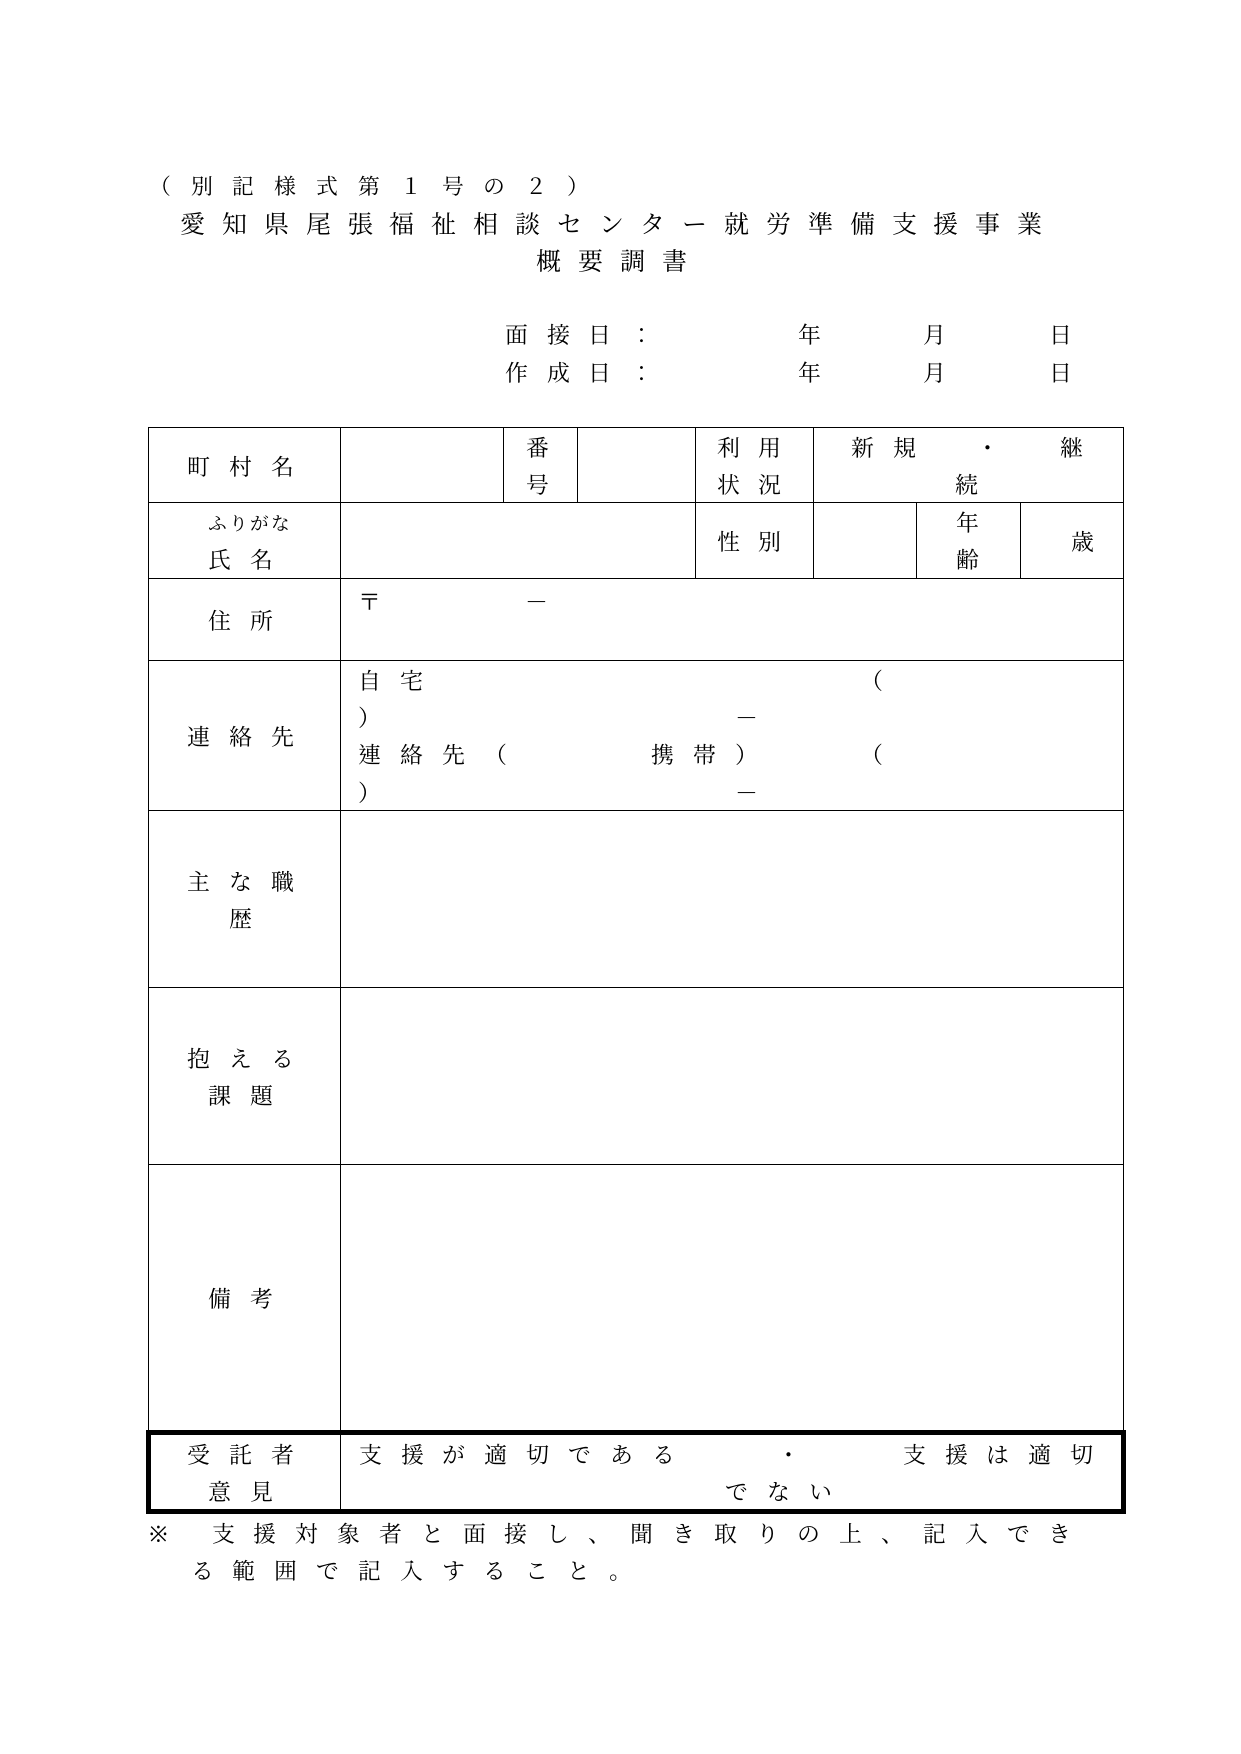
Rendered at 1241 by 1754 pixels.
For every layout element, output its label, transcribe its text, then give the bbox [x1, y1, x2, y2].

text 愛知県尾張福祉相談センター就労準備支援事業 概要調書 [149, 204, 1091, 278]
table_cell 〒 － [341, 579, 1123, 660]
table_cell 備考 [149, 1165, 340, 1430]
table_cell [341, 1165, 1123, 1430]
table_cell 性別 [696, 503, 813, 578]
table_cell 住所 [149, 579, 340, 660]
table_cell 自宅 （ ） － 連絡先（ 携帯） （ ） － [341, 661, 1123, 810]
table_cell ふりがな 氏名 [149, 503, 340, 578]
text ※ 支援対象者と面接し、聞き取りの上、記入できる範囲で記入すること。 [149, 1514, 1091, 1588]
table_cell [341, 503, 695, 578]
table_header [341, 428, 503, 502]
text 作成日： 年 月 日 [149, 352, 1091, 390]
table_cell 年齢 [917, 503, 1020, 578]
table_cell 支援が適切である ・ 支援は適切でない [341, 1435, 1121, 1509]
text （別記様式第１号の２） [149, 167, 1091, 204]
table_cell [341, 988, 1123, 1164]
table_header 番号 [504, 428, 577, 502]
table_cell 連絡先 [149, 661, 340, 810]
table_header 新規 ・ 継続 [814, 428, 1123, 502]
table_header [578, 428, 695, 502]
table_header 利用状況 [696, 428, 813, 502]
table_cell 抱える課題 [149, 988, 340, 1164]
table_cell 受託者意見 [151, 1435, 340, 1509]
table_cell [814, 503, 916, 578]
table_cell [341, 811, 1123, 987]
table_header 町村名 [149, 428, 340, 502]
table_cell 歳 [1021, 503, 1123, 578]
text 面接日： 年 月 日 [149, 315, 1091, 352]
table_cell 主な職歴 [149, 811, 340, 987]
